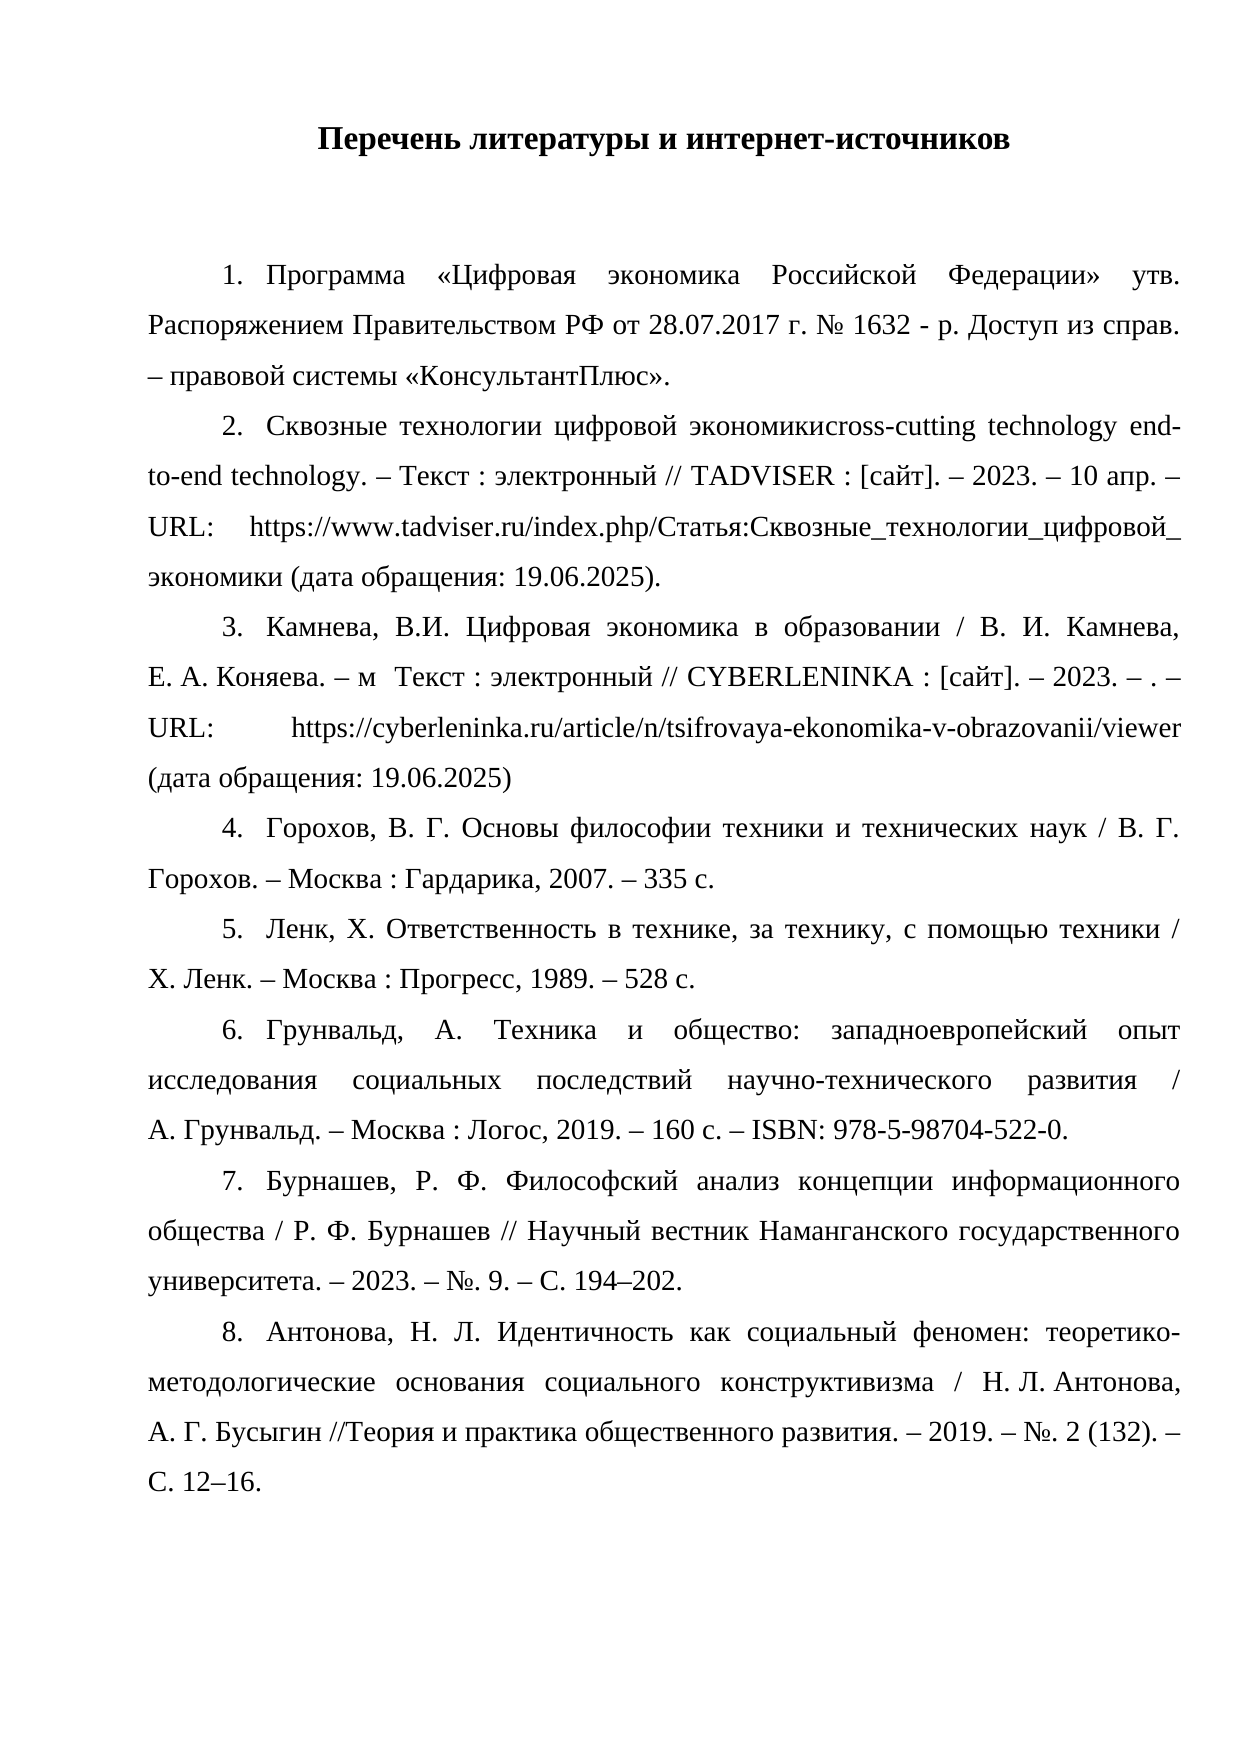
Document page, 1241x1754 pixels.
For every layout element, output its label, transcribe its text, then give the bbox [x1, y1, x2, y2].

subtitle Перечень литературы и интернет-источников [144, 118, 1181, 156]
list Ленк, Х. Ответственность в технике, за технику, с помощью техники / Х. Ленк. – Москва : Прогресс, 1989. – 528 с. [148, 911, 1181, 995]
list Горохов, В. Г. Основы философии техники и технических наук / В. Г. Горохов. – Москва : Гардарика, 2007. – 335 с. [148, 811, 1181, 894]
list Программа «Цифровая экономика Российской Федерации» утв. Распоряжением Правительством РФ от 28.07.2017 г. № 1632 - р. Доступ из справ. – правовой системы «КонсультантПлюс». [148, 257, 1181, 391]
list Грунвальд, А. Техника и общество: западноевропейский опыт исследования социальных последствий научно-технического развития / А. Грунвальд. – Москва : Логос, 2019. – 160 с. – ISBN: 978-5-98704-522-0. [148, 1012, 1181, 1146]
list Сквозные технологии цифровой экономикиcross-cutting technology end-to-end technology. – Текст : электронный // TADVISER : [сайт]. – 2023. – 10 апр. – URL: https://www.tadviser.ru/index.php/Статья:Сквозные_технологии_цифровой_ экономики (дата обращения: 19.06.2025). [148, 408, 1181, 592]
list Камнева, В.И. Цифровая экономика в образовании / В. И. Камнева, Е. А. Коняева. – м Текст : электронный // CYBERLENINKA : [сайт]. – 2023. – . – URL: https://cyberleninka.ru/article/n/tsifrovaya-ekonomika-v-obrazovanii/viewer (дата обращения: 19.06.2025) [148, 609, 1181, 794]
list Антонова, Н. Л. Идентичность как социальный феномен: теоретико-методологические основания социального конструктивизма / Н. Л. Антонова, А. Г. Бусыгин //Теория и практика общественного развития. – 2019. – №. 2 (132). – С. 12–16. [148, 1314, 1181, 1498]
list Бурнашев, Р. Ф. Философский анализ концепции информационного общества / Р. Ф. Бурнашев // Научный вестник Наманганского государственного университета. – 2023. – №. 9. – С. 194–202. [148, 1163, 1181, 1297]
